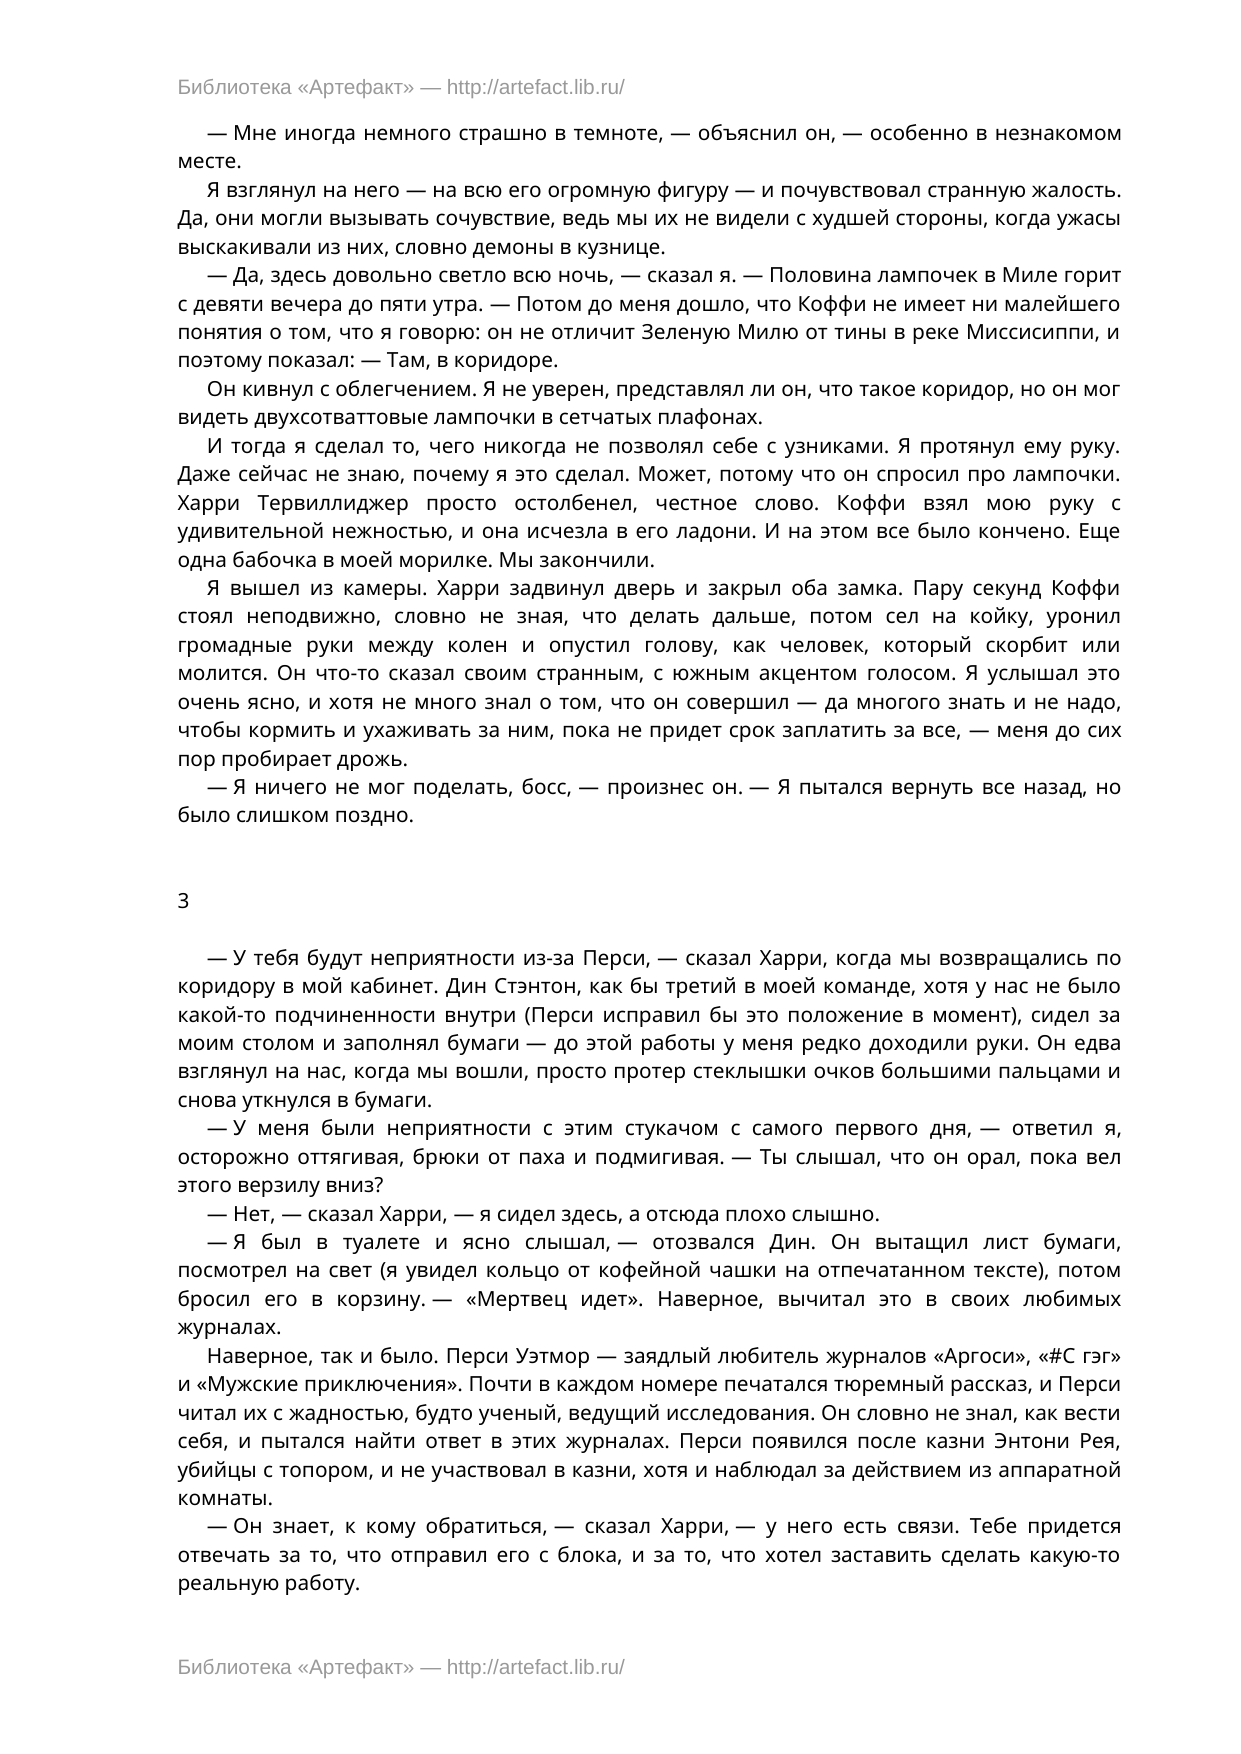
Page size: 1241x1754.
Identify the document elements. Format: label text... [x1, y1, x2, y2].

text Он кивнул с облегчением. Я не уверен, представлял ли он, что такое коридор, но он мог видеть двухсотваттовые лампочки в сетчатых плафонах. [177, 374, 1122, 431]
text — Да, здесь довольно светло всю ночь, — сказал я. — Половина лампочек в Миле горит с девяти вечера до пяти утра. — Потом до меня дошло, что Коффи не имеет ни малейшего понятия о том, что я говорю: он не отличит Зеленую Милю от тины в реке Миссисиппи, и поэтому показал: — Там, в коридоре. [177, 260, 1122, 374]
text — Я ничего не мог поделать, босс, — произнес он. — Я пытался вернуть все назад, но было слишком поздно. [177, 772, 1122, 829]
text 3 [177, 886, 1122, 914]
text — Нет, — сказал Харри, — я сидел здесь, а отсюда плохо слышно. [177, 1199, 1122, 1227]
text — Он знает, к кому обратиться, — сказал Харри, — у него есть связи. Тебе придется отвечать за то, что отправил его с блока, и за то, что хотел заставить сделать какую-то реальную работу. [177, 1512, 1122, 1597]
text Я вышел из камеры. Харри задвинул дверь и закрыл оба замка. Пару секунд Коффи стоял неподвижно, словно не зная, что делать дальше, потом сел на койку, уронил громадные руки между колен и опустил голову, как человек, который скорбит или молится. Он что-то сказал своим странным, с южным акцентом голосом. Я услышал это очень ясно, и хотя не много знал о том, что он совершил — да многого знать и не надо, чтобы кормить и ухаживать за ним, пока не придет срок заплатить за все, — меня до сих пор пробирает дрожь. [177, 573, 1122, 772]
text — У меня были неприятности с этим стукачом с самого первого дня, — ответил я, осторожно оттягивая, брюки от паха и подмигивая. — Ты слышал, что он орал, пока вел этого верзилу вниз? [177, 1113, 1122, 1199]
text — Мне иногда немного страшно в темноте, — объяснил он, — особенно в незнакомом месте. [177, 118, 1122, 175]
text Я взглянул на него — на всю его огромную фигуру — и почувствовал странную жалость. Да, они могли вызывать сочувствие, ведь мы их не видели с худшей стороны, когда ужасы выскакивали из них, словно демоны в кузнице. [177, 175, 1122, 260]
text — У тебя будут неприятности из-за Перси, — сказал Харри, когда мы возвращались по коридору в мой кабинет. Дин Стэнтон, как бы третий в моей команде, хотя у нас не было какой-то подчиненности внутри (Перси исправил бы это положение в момент), сидел за моим столом и заполнял бумаги — до этой работы у меня редко доходили руки. Он едва взглянул на нас, когда мы вошли, просто протер стеклышки очков большими пальцами и снова уткнулся в бумаги. [177, 943, 1122, 1113]
text Наверное, так и было. Перси Уэтмор — заядлый любитель журналов «Аргоси», «#С гэг» и «Мужские приключения». Почти в каждом номере печатался тюремный рассказ, и Перси читал их с жадностью, будто ученый, ведущий исследования. Он словно не знал, как вести себя, и пытался найти ответ в этих журналах. Перси появился после казни Энтони Рея, убийцы с топором, и не участвовал в казни, хотя и наблюдал за действием из аппаратной комнаты. [177, 1341, 1122, 1512]
text И тогда я сделал то, чего никогда не позволял себе с узниками. Я протянул ему руку. Даже сейчас не знаю, почему я это сделал. Может, потому что он спросил про лампочки. Харри Тервиллиджер просто остолбенел, честное слово. Коффи взял мою руку с удивительной нежностью, и она исчезла в его ладони. И на этом все было кончено. Еще одна бабочка в моей морилке. Мы закончили. [177, 431, 1122, 573]
text — Я был в туалете и ясно слышал, — отозвался Дин. Он вытащил лист бумаги, посмотрел на свет (я увидел кольцо от кофейной чашки на отпечатанном тексте), потом бросил его в корзину. — «Мертвец идет». Наверное, вычитал это в своих любимых журналах. [177, 1227, 1122, 1341]
